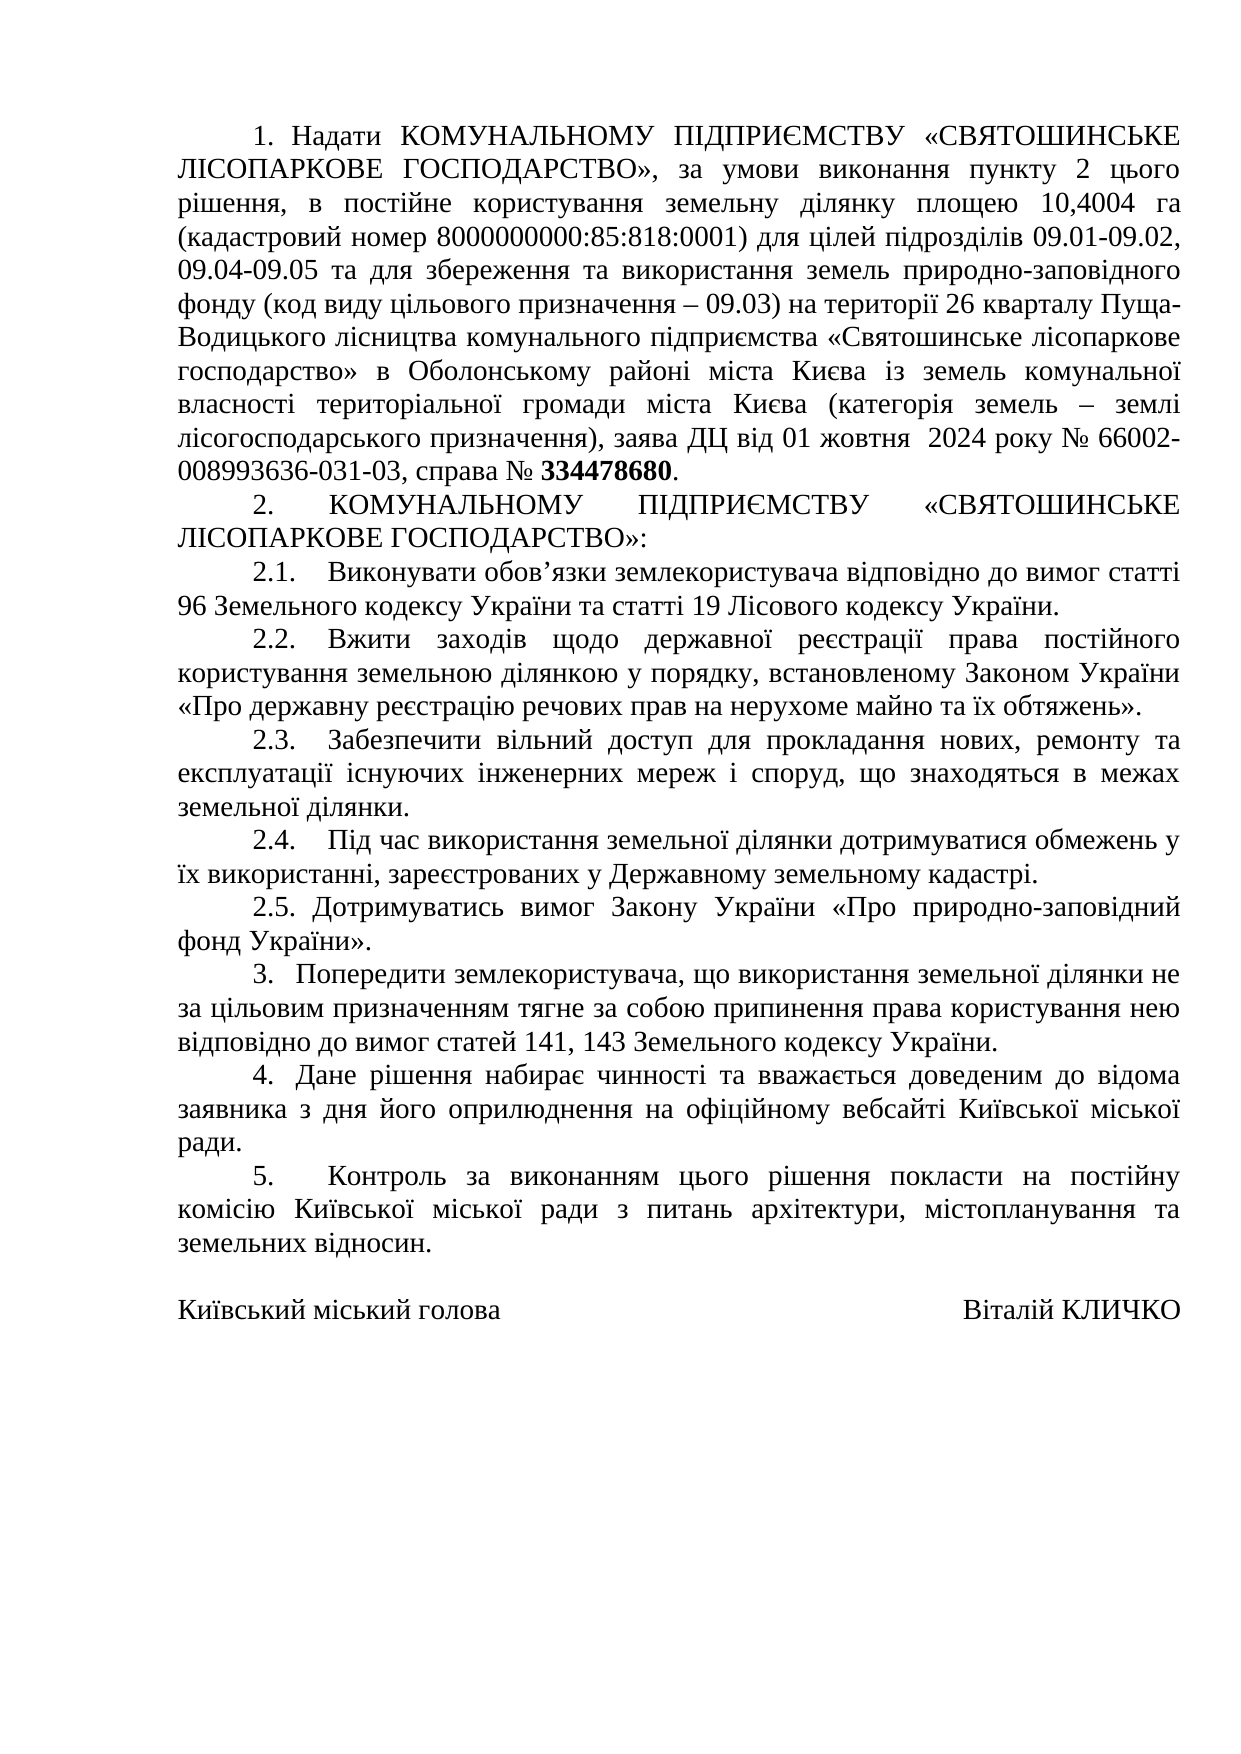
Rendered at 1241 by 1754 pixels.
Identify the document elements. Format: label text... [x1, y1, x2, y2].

table_header Київський міський голова [166, 1292, 679, 1326]
text 2.1. Виконувати обов’язки землекористувача відповідно до вимог статті 96 Земельного кодексу України та статті 19 Лісового кодексу України. [177, 554, 1181, 621]
text 2.5. Дотримуватись вимог Закону України «Про природно-заповідний фонд України». [177, 889, 1181, 957]
text 2. КОМУНАЛЬНОМУ ПІДПРИЄМСТВУ «СВЯТОШИНСЬКЕ ЛІСОПАРКОВЕ ГОСПОДАРСТВО»: [177, 487, 1181, 554]
text 2.3. Забезпечити вільний доступ для прокладання нових, ремонту та експлуатації існуючих інженерних мереж і споруд, що знаходяться в межах земельної ділянки. [177, 722, 1181, 822]
table_header Віталій КЛИЧКО [679, 1292, 1192, 1326]
text 1. Надати КОМУНАЛЬНОМУ ПІДПРИЄМСТВУ «СВЯТОШИНСЬКЕ ЛІСОПАРКОВЕ ГОСПОДАРСТВО», за умови виконання пункту 2 цього рішення, в постійне користування земельну ділянку площею 10,4004 га (кадастровий номер 8000000000:85:818:0001) для цілей підрозділів 09.01-09.02, 09.04-09.05 та для збереження та використання земель природно-заповідного фонду (код виду цільового призначення – 09.03) на території 26 кварталу Пуща-Водицького лісництва комунального підприємства «Святошинське лісопаркове господарство» в Оболонському районі міста Києва із земель комунальної власності територіальної громади міста Києва (категорія земель – землі лісогосподарського призначення), заява ДЦ від 01 жовтня 2024 року № 66002-008993636-031-03, справа № 334478680. [177, 118, 1181, 487]
text 3. Попередити землекористувача, що використання земельної ділянки не за цільовим призначенням тягне за собою припинення права користування нею відповідно до вимог статей 141, 143 Земельного кодексу України. [177, 957, 1181, 1057]
text 2.2. Вжити заходів щодо державної реєстрації права постійного користування земельною ділянкою у порядку, встановленому Законом України «Про державну реєстрацію речових прав на нерухоме майно та їх обтяжень». [177, 621, 1181, 722]
text 4. Дане рішення набирає чинності та вважається доведеним до відома заявника з дня його оприлюднення на офіційному вебсайті Київської міської ради. [177, 1057, 1181, 1158]
text 2.4. Під час використання земельної ділянки дотримуватися обмежень у їх використанні, зареєстрованих у Державному земельному кадастрі. [177, 822, 1181, 889]
text 5. Контроль за виконанням цього рішення покласти на постійну комісію Київської міської ради з питань архітектури, містопланування та земельних відносин. [177, 1158, 1181, 1258]
